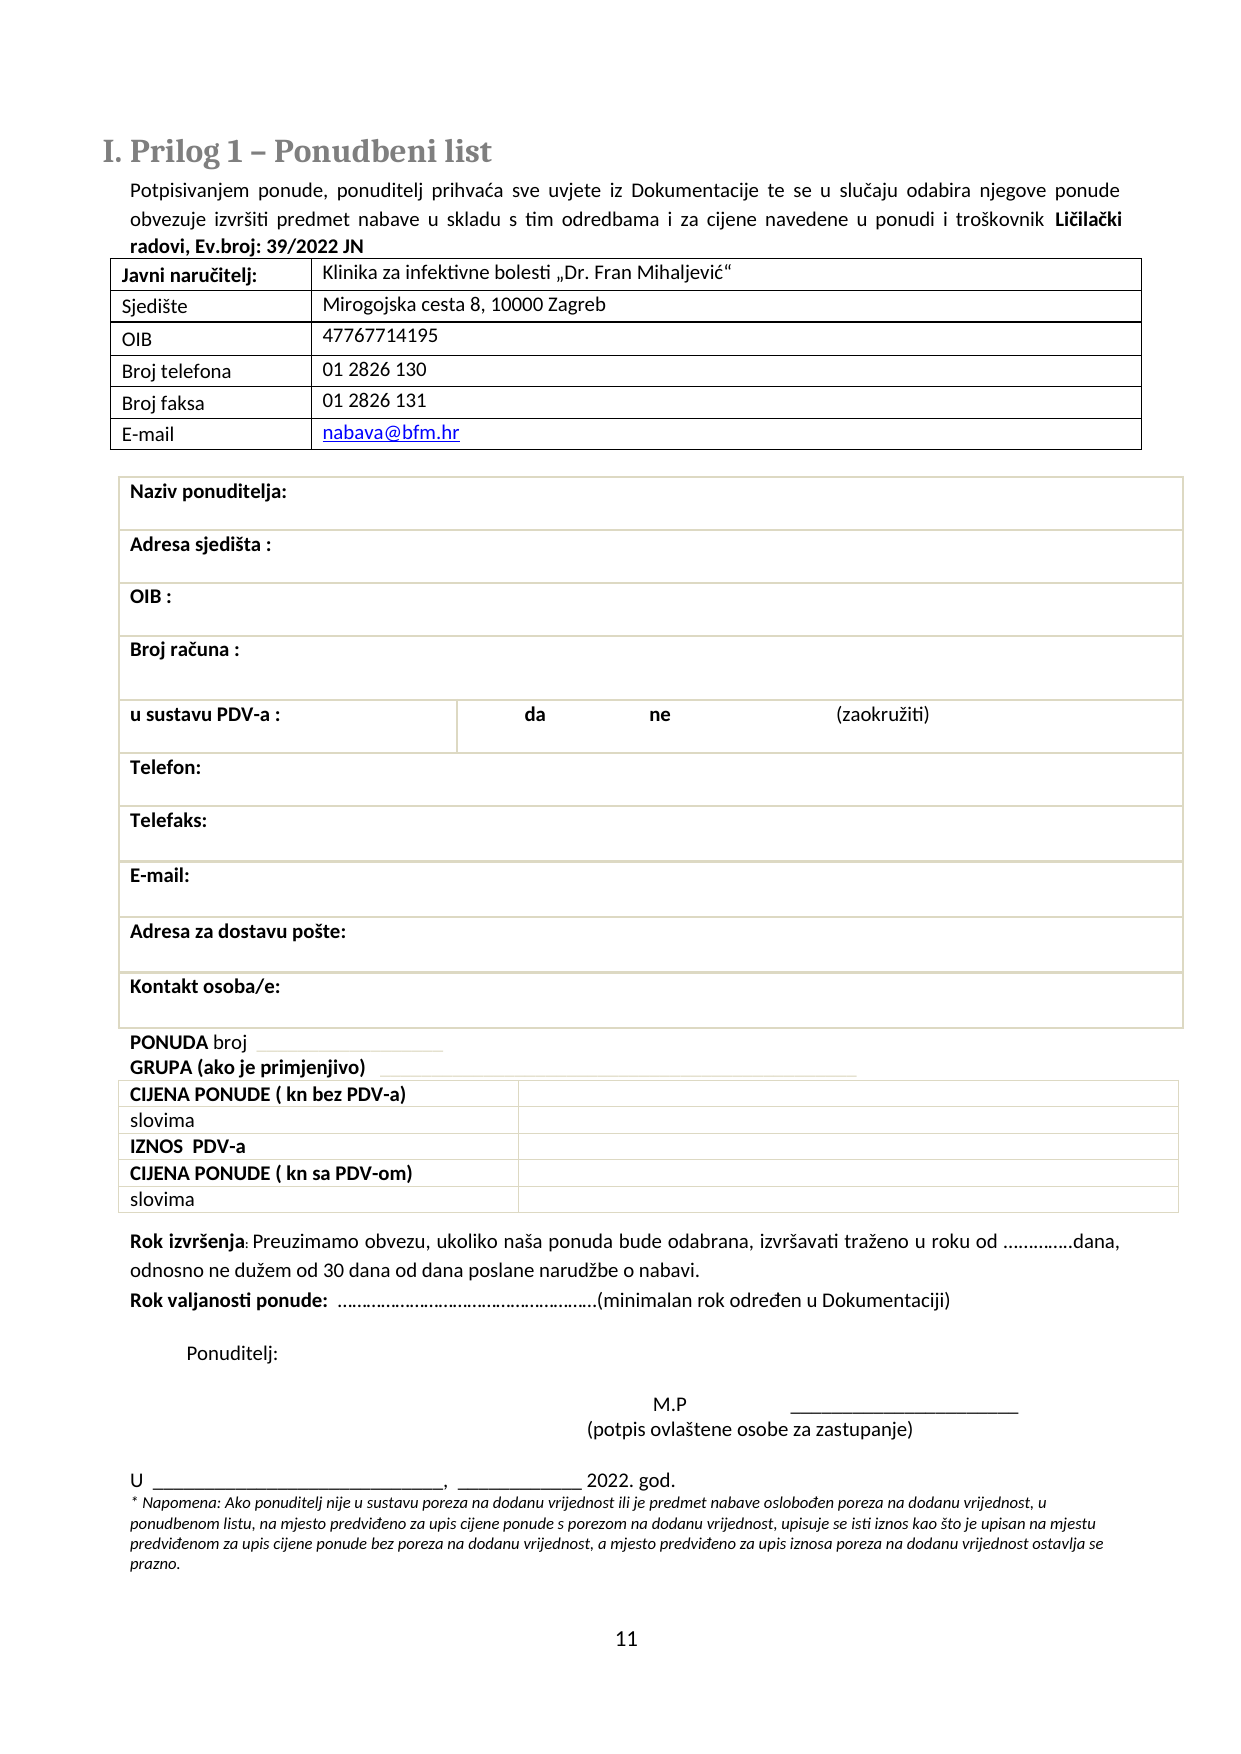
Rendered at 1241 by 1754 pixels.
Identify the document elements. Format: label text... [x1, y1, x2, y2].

table_cell CIJENA PONUDE ( kn sa PDV-om) [119, 1160, 518, 1186]
table_header Javni naručitelj: [111, 259, 311, 290]
table_cell OIB [111, 323, 311, 355]
table_cell Broj telefona [111, 356, 311, 386]
text M.P ______________________ [130, 1391, 1122, 1416]
table_cell 01 2826 131 [312, 387, 1141, 418]
text * Napomena: Ako ponuditelj nije u sustavu poreza na dodanu vrijednost ili je predmet nabave oslobođen poreza na dodanu vrijednost, u ponudbenom listu, na mjesto predviđeno za upis cijene ponude s porezom na dodanu vrijednost, upisuje se isti iznos kao što je upisan na mjestu predviđenom za upis cijene ponude bez poreza na dodanu vrijednost, a mjesto predviđeno za upis iznosa poreza na dodanu vrijednost ostavlja se prazno. [130, 1493, 1122, 1574]
table_cell Sjedište [111, 291, 311, 321]
table_cell Kontakt osoba/e: [120, 974, 1182, 1027]
table_header [519, 1081, 1178, 1106]
table_cell [519, 1160, 1178, 1186]
text Rok izvršenja: Preuzimamo obvezu, ukoliko naša ponuda bude odabrana, izvršavati traženo u roku od …...……..dana, odnosno ne dužem od 30 dana od dana poslane narudžbe o nabavi. [130, 1228, 1122, 1283]
table_cell u sustavu PDV-a : [120, 701, 456, 752]
table_cell IZNOS PDV-a [119, 1134, 518, 1159]
table_cell 01 2826 130 [312, 356, 1141, 386]
table_cell Mirogojska cesta 8, 10000 Zagreb [312, 291, 1141, 321]
table_cell E-mail: [120, 863, 1182, 916]
text GRUPA (ako je primjenjivo) ______________________________________________ [130, 1054, 1122, 1080]
text Rok valjanosti ponude: ………………………………………………(minimalan rok određen u Dokumentaciji) [130, 1287, 1122, 1312]
table_cell Adresa sjedišta : [120, 531, 1182, 582]
table_header Naziv ponuditelja: [120, 478, 1182, 529]
table_header Klinika za infektivne bolesti „Dr. Fran Mihaljević“ [312, 259, 1141, 290]
text Potpisivanjem ponude, ponuditelj prihvaća sve uvjete iz Dokumentacije te se u slučaju odabira njegove ponude obvezuje izvršiti predmet nabave u skladu s tim odredbama i za cijene navedene u ponudi i troškovnik Ličilački radovi, Ev.broj: 39/2022 JN [130, 177, 1122, 258]
table_cell Broj faksa [111, 387, 311, 418]
table_cell Telefon: [120, 754, 1182, 805]
table_cell da ne (zaokružiti) [458, 701, 1182, 752]
table_cell slovima [119, 1107, 518, 1133]
table_cell [519, 1187, 1178, 1212]
text PONUDA broj __________________ [130, 1029, 1122, 1054]
table_cell [519, 1134, 1178, 1159]
table_cell E-mail [111, 419, 311, 449]
table_cell Broj računa : [120, 637, 1182, 699]
table_cell Telefaks: [120, 807, 1182, 860]
table_cell Adresa za dostavu pošte: [120, 918, 1182, 971]
text U ____________________________, ____________ 2022. god. [130, 1467, 1122, 1493]
table_cell nabava@bfm.hr [312, 419, 1141, 449]
table_header CIJENA PONUDE ( kn bez PDV-a) [119, 1081, 518, 1106]
table_cell slovima [119, 1187, 518, 1212]
table_cell OIB : [120, 584, 1182, 634]
table_cell 47767714195 [312, 323, 1141, 355]
text (potpis ovlaštene osobe za zastupanje) [130, 1416, 1122, 1442]
table_cell [519, 1107, 1178, 1133]
text Prilog 1 – Ponudbeni list [122, 133, 1122, 171]
text Ponuditelj: [130, 1340, 1122, 1366]
